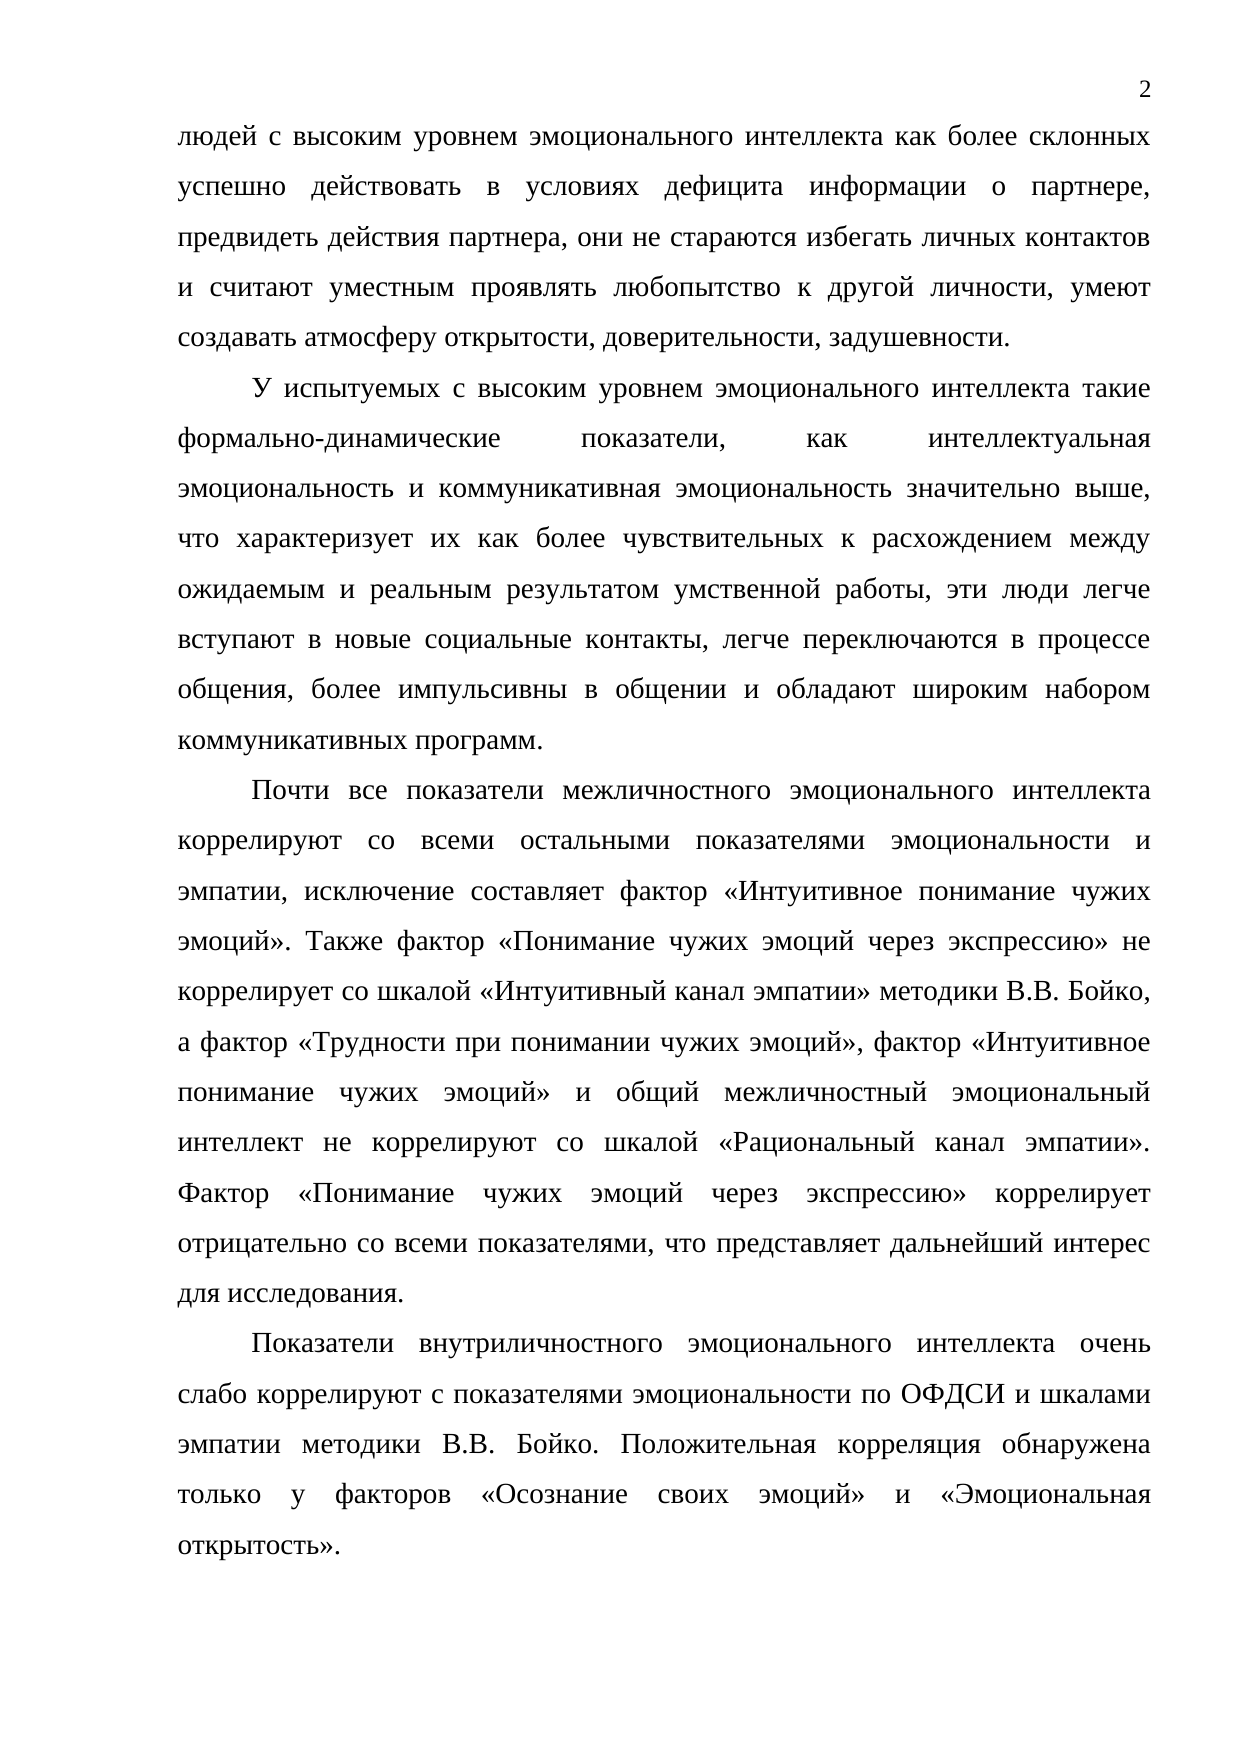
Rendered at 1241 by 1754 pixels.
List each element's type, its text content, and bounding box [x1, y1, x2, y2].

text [177, 118, 1152, 353]
text Почти все показатели межличностного эмоционального интеллекта коррелируют со всеми остальными показателями эмоциональности и эмпатии, исключение составляет фактор «Интуитивное понимание чужих эмоций». Также фактор «Понимание чужих эмоций через экспрессию» не коррелирует со шкалой «Интуитивный канал эмпатии» методики В.В. Бойко, а фактор «Трудности при понимании чужих эмоций», фактор «Интуитивное понимание чужих эмоций» и общий межличностный эмоциональный интеллект не коррелируют со шкалой «Рациональный канал эмпатии». Фактор «Понимание чужих эмоций через экспрессию» коррелирует отрицательно со всеми показателями, что представляет дальнейший интерес для исследования. [177, 772, 1152, 1309]
text Показатели внутриличностного эмоционального интеллекта очень слабо коррелируют с показателями эмоциональности по ОФДСИ и шкалами эмпатии методики В.В. Бойко. Положительная корреляция обнаружена только у факторов «Осознание своих эмоций» и «Эмоциональная открытость». [177, 1326, 1152, 1560]
text У испытуемых с высоким уровнем эмоционального интеллекта такие формально-динамические показатели, как интеллектуальная эмоциональность и коммуникативная эмоциональность значительно выше, что характеризует их как более чувствительных к расхождением между ожидаемым и реальным результатом умственной работы, эти люди легче вступают в новые социальные контакты, легче переключаются в процессе общения, более импульсивны в общении и обладают широким набором коммуникативных программ. [177, 370, 1152, 755]
